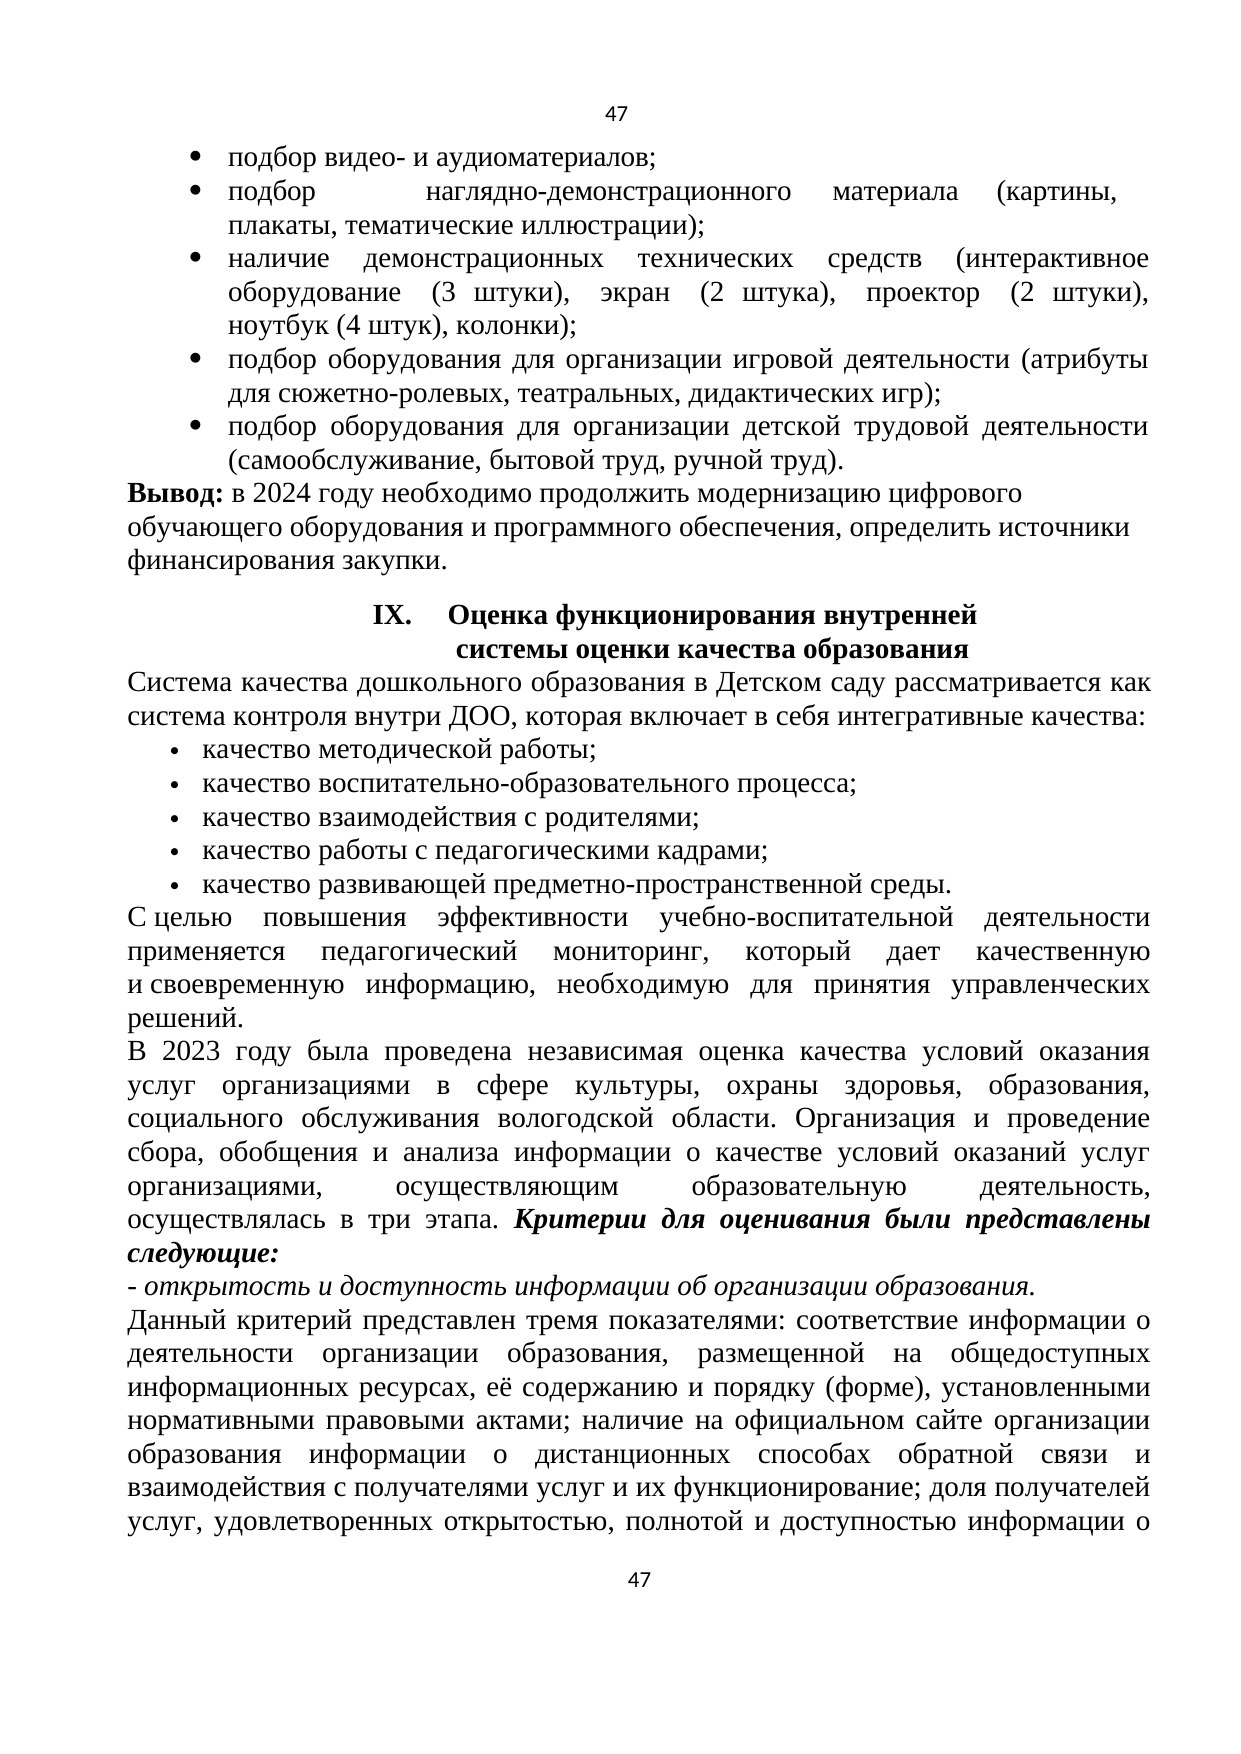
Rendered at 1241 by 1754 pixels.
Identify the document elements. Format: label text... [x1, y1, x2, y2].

text - открытость и доступность информации об организации образования. [127, 1268, 1151, 1302]
list качество методической работы; [171, 732, 1133, 765]
list наличие демонстрационных технических средств (интерактивное оборудование (3 штуки), экран (2 штука), проектор (2 штуки), ноутбук (4 штук), колонки); [190, 240, 1149, 341]
text Система качества дошкольного образования в Детском саду рассматривается как система контроля внутри ДОО, которая включает в себя интегративные качества: [127, 664, 1151, 732]
list подбор оборудования для организации детской трудовой деятельности (самообслуживание, бытовой труд, ручной труд). [190, 408, 1149, 475]
text В 2023 году была проведена независимая оценка качества условий оказания услуг организациями в сфере культуры, охраны здоровья, образования, социального обслуживания вологодской области. Организация и проведение сбора, обобщения и анализа информации о качестве условий оказаний услуг организациями, осуществляющим образовательную деятельность, осуществлялась в три этапа. Критерии для оценивания были представлены следующие: [127, 1033, 1151, 1268]
list подбор оборудования для организации игровой деятельности (атрибуты для сюжетно-ролевых, театральных, дидактических игр); [190, 341, 1149, 408]
list качество развивающей предметно-пространственной среды. [171, 866, 1133, 899]
list подбор видео- и аудиоматериалов; [190, 139, 1149, 173]
list качество воспитательно-образовательного процесса; [171, 765, 1133, 799]
list качество взаимодействия с родителями; [171, 799, 1133, 832]
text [127, 1302, 1151, 1537]
list качество работы с педагогическими кадрами; [171, 832, 1133, 866]
text Вывод: в 2024 году необходимо продолжить модернизацию цифрового обучающего оборудования и программного обеспечения, определить источники финансирования закупки. [127, 475, 1149, 576]
text С целью повышения эффективности учебно-воспитательной деятельности применяется педагогический мониторинг, который дает качественную и своевременную информацию, необходимую для принятия управленческих решений. [127, 899, 1151, 1033]
list подбор наглядно-демонстрационного материала (картины, плакаты, тематические иллюстрации); [190, 173, 1149, 240]
list Оценка функционирования внутренней системы оценки качества образования [314, 597, 1035, 664]
